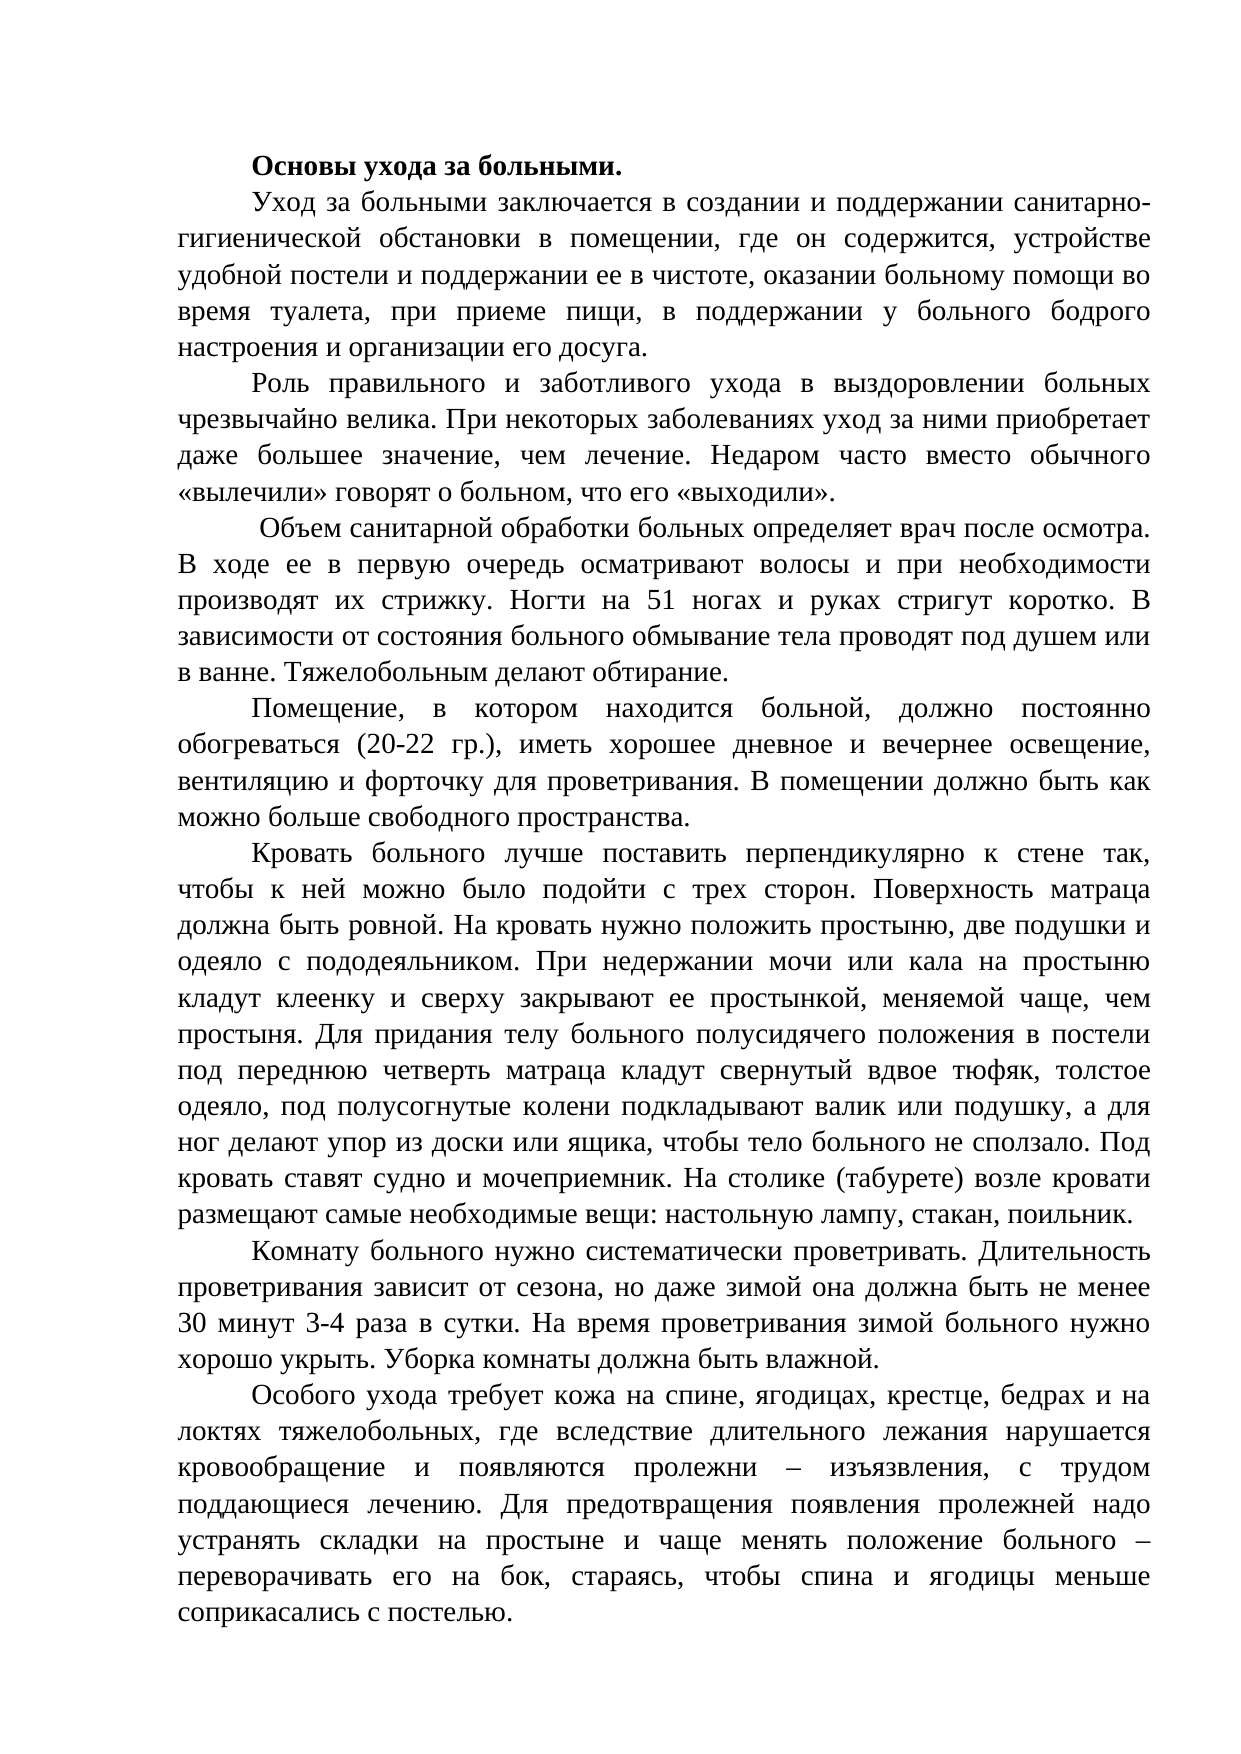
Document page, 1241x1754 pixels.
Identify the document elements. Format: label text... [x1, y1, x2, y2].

text Объем санитарной обработки больных определяет врач после осмотра. В ходе ее в первую очередь осматривают волосы и при необходимости производят их стрижку. Ногти на 51 ногах и руках стригут коротко. В зависимости от состояния больного обмывание тела проводят под душем или в ванне. Тяжелобольным делают обтирание. [177, 510, 1152, 688]
text Уход за больными заключается в создании и поддержании санитарно-гигиенической обстановки в помещении, где он содержится, устройстве удобной постели и поддержании ее в чистоте, оказании больному помощи во время туалета, при приеме пищи, в поддержании у больного бодрого настроения и организации его досуга. [177, 184, 1152, 363]
text Кровать больного лучше поставить перпендикулярно к стене так, чтобы к ней можно было подойти с трех сторон. Поверхность матраца должна быть ровной. На кровать нужно положить простыню, две подушки и одеяло с пододеяльником. При недержании мочи или кала на простыню кладут клеенку и сверху закрывают ее простынкой, меняемой чаще, чем простыня. Для придания телу больного полусидячего положения в постели под переднюю четверть матраца кладут свернутый вдвое тюфяк, толстое одеяло, под полусогнутые колени подкладывают валик или подушку, а для ног делают упор из доски или ящика, чтобы тело больного не сползало. Под кровать ставят судно и мочеприемник. На столике (табурете) возле кровати размещают самые необходимые вещи: настольную лампу, стакан, поильник. [177, 835, 1152, 1230]
text Особого ухода требует кожа на спине, ягодицах, крестце, бедрах и на локтях тяжелобольных, где вследствие длительного лежания нарушается кровообращение и появляются пролежни – изъязвления, с трудом поддающиеся лечению. Для предотвращения появления пролежней надо устранять складки на простыне и чаще менять положение больного – переворачивать его на бок, стараясь, чтобы спина и ягодицы меньше соприкасались с постелью. [177, 1377, 1152, 1628]
text Комнату больного нужно систематически проветривать. Длительность проветривания зависит от сезона, но даже зимой она должна быть не менее 30 минут 3-4 раза в сутки. На время проветривания зимой больного нужно хорошо укрыть. Уборка комнаты должна быть влажной. [177, 1233, 1152, 1375]
text Роль правильного и заботливого ухода в выздоровлении больных чрезвычайно велика. При некоторых заболеваниях уход за ними приобретает даже большее значение, чем лечение. Недаром часто вместо обычного «вылечили» говорят о больном, что его «выходили». [177, 365, 1152, 507]
text Основы ухода за больными. [177, 148, 1152, 182]
text Помещение, в котором находится больной, должно постоянно обогреваться (20-22 гр.), иметь хорошее дневное и вечернее освещение, вентиляцию и форточку для проветривания. В помещении должно быть как можно больше свободного пространства. [177, 691, 1152, 832]
